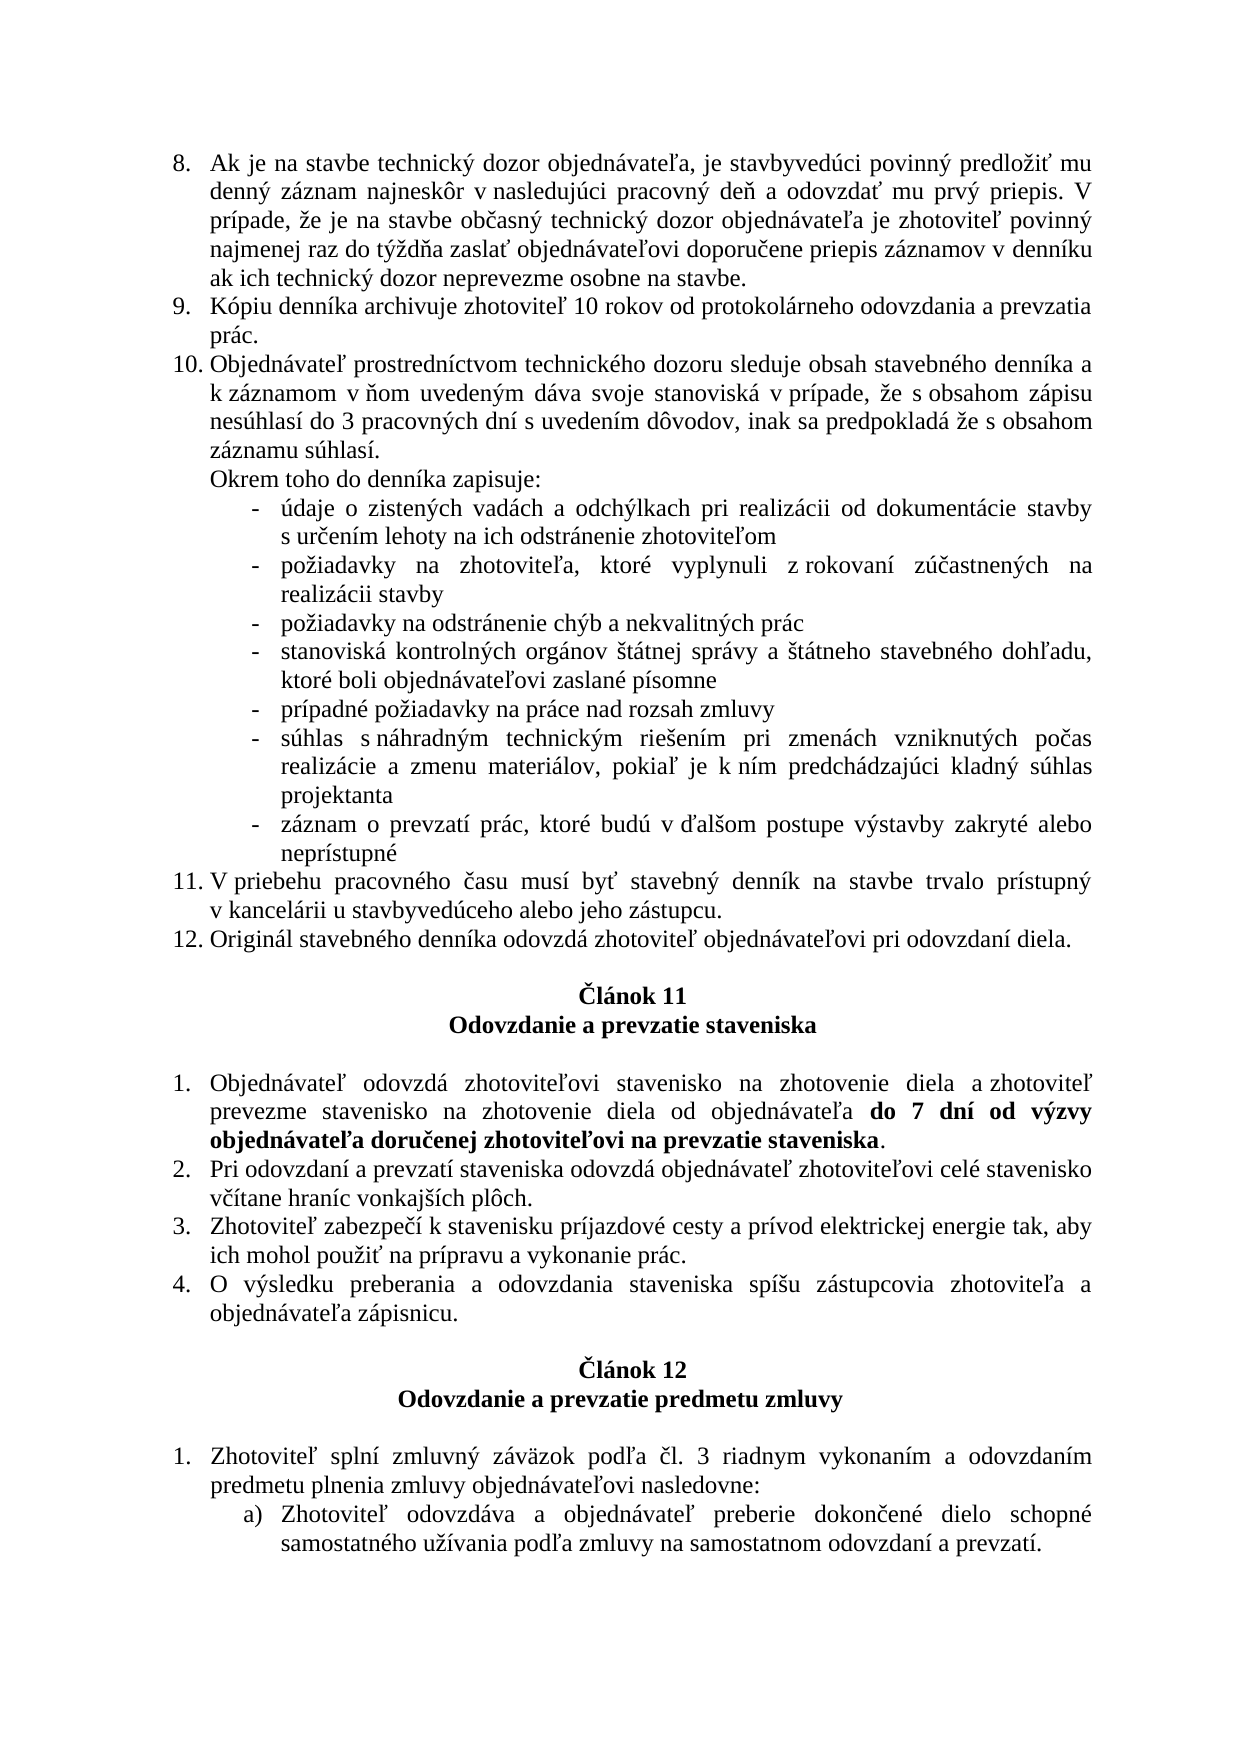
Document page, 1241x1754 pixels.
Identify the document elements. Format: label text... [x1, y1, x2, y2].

text Okrem toho do denníka zapisuje: [209, 464, 1093, 493]
list záznam o prevzatí prác, ktoré budú v ďalšom postupe výstavby zakryté alebo neprístupné [251, 809, 1093, 866]
list Kópiu denníka archivuje zhotoviteľ 10 rokov od protokolárneho odovzdania a prevzatia prác. [172, 291, 1093, 349]
list Ak je na stavbe technický dozor objednávateľa, je stavbyvedúci povinný predložiť mu denný záznam najneskôr v nasledujúci pracovný deň a odovzdať mu prvý priepis. V prípade, že je na stavbe občasný technický dozor objednávateľa je zhotoviteľ povinný najmenej raz do týždňa zaslať objednávateľovi doporučene priepis záznamov v denníku ak ich technický dozor neprevezme osobne na stavbe. [172, 148, 1093, 291]
text Odovzdanie a prevzatie staveniska [148, 1010, 1093, 1039]
list Objednávateľ prostredníctvom technického dozoru sleduje obsah stavebného denníka a k záznamom v ňom uvedeným dáva svoje stanoviská v prípade, že s obsahom zápisu nesúhlasí do 3 pracovných dní s uvedením dôvodov, inak sa predpokladá že s obsahom záznamu súhlasí. [172, 349, 1093, 464]
list prípadné požiadavky na práce nad rozsah zmluvy [251, 694, 1093, 723]
text Odovzdanie a prevzatie predmetu zmluvy [148, 1384, 1093, 1413]
list údaje o zistených vadách a odchýlkach pri realizácii od dokumentácie stavby s určením lehoty na ich odstránenie zhotoviteľom [251, 493, 1093, 550]
list Zhotoviteľ odovzdáva a objednávateľ preberie dokončené dielo schopné samostatného užívania podľa zmluvy na samostatnom odovzdaní a prevzatí. [243, 1499, 1093, 1556]
list súhlas s náhradným technickým riešením pri zmenách vzniknutých počas realizácie a zmenu materiálov, pokiaľ je k ním predchádzajúci kladný súhlas projektanta [251, 723, 1093, 809]
list Objednávateľ odovzdá zhotoviteľovi stavenisko na zhotovenie diela a zhotoviteľ prevezme stavenisko na zhotovenie diela od objednávateľa do 7 dní od výzvy objednávateľa doručenej zhotoviteľovi na prevzatie staveniska. [172, 1068, 1093, 1154]
list Zhotoviteľ zabezpečí k stavenisku príjazdové cesty a prívod elektrickej energie tak, aby ich mohol použiť na prípravu a vykonanie prác. [172, 1211, 1093, 1269]
list Pri odovzdaní a prevzatí staveniska odovzdá objednávateľ zhotoviteľovi celé stavenisko včítane hraníc vonkajších plôch. [172, 1154, 1093, 1211]
list Zhotoviteľ splní zmluvný záväzok podľa čl. 3 riadnym vykonaním a odovzdaním predmetu plnenia zmluvy objednávateľovi nasledovne: [173, 1441, 1093, 1499]
list Originál stavebného denníka odovzdá zhotoviteľ objednávateľovi pri odovzdaní diela. [172, 924, 1093, 953]
list požiadavky na zhotoviteľa, ktoré vyplynuli z rokovaní zúčastnených na realizácii stavby [251, 550, 1093, 608]
list stanoviská kontrolných orgánov štátnej správy a štátneho stavebného dohľadu, ktoré boli objednávateľovi zaslané písomne [251, 636, 1093, 694]
text Článok 11 [173, 981, 1093, 1010]
list V priebehu pracovného času musí byť stavebný denník na stavbe trvalo prístupný v kancelárii u stavbyvedúceho alebo jeho zástupcu. [172, 866, 1093, 924]
list požiadavky na odstránenie chýb a nekvalitných prác [251, 608, 1093, 636]
list O výsledku preberania a odovzdania staveniska spíšu zástupcovia zhotoviteľa a objednávateľa zápisnicu. [172, 1269, 1093, 1326]
text Článok 12 [173, 1355, 1093, 1384]
